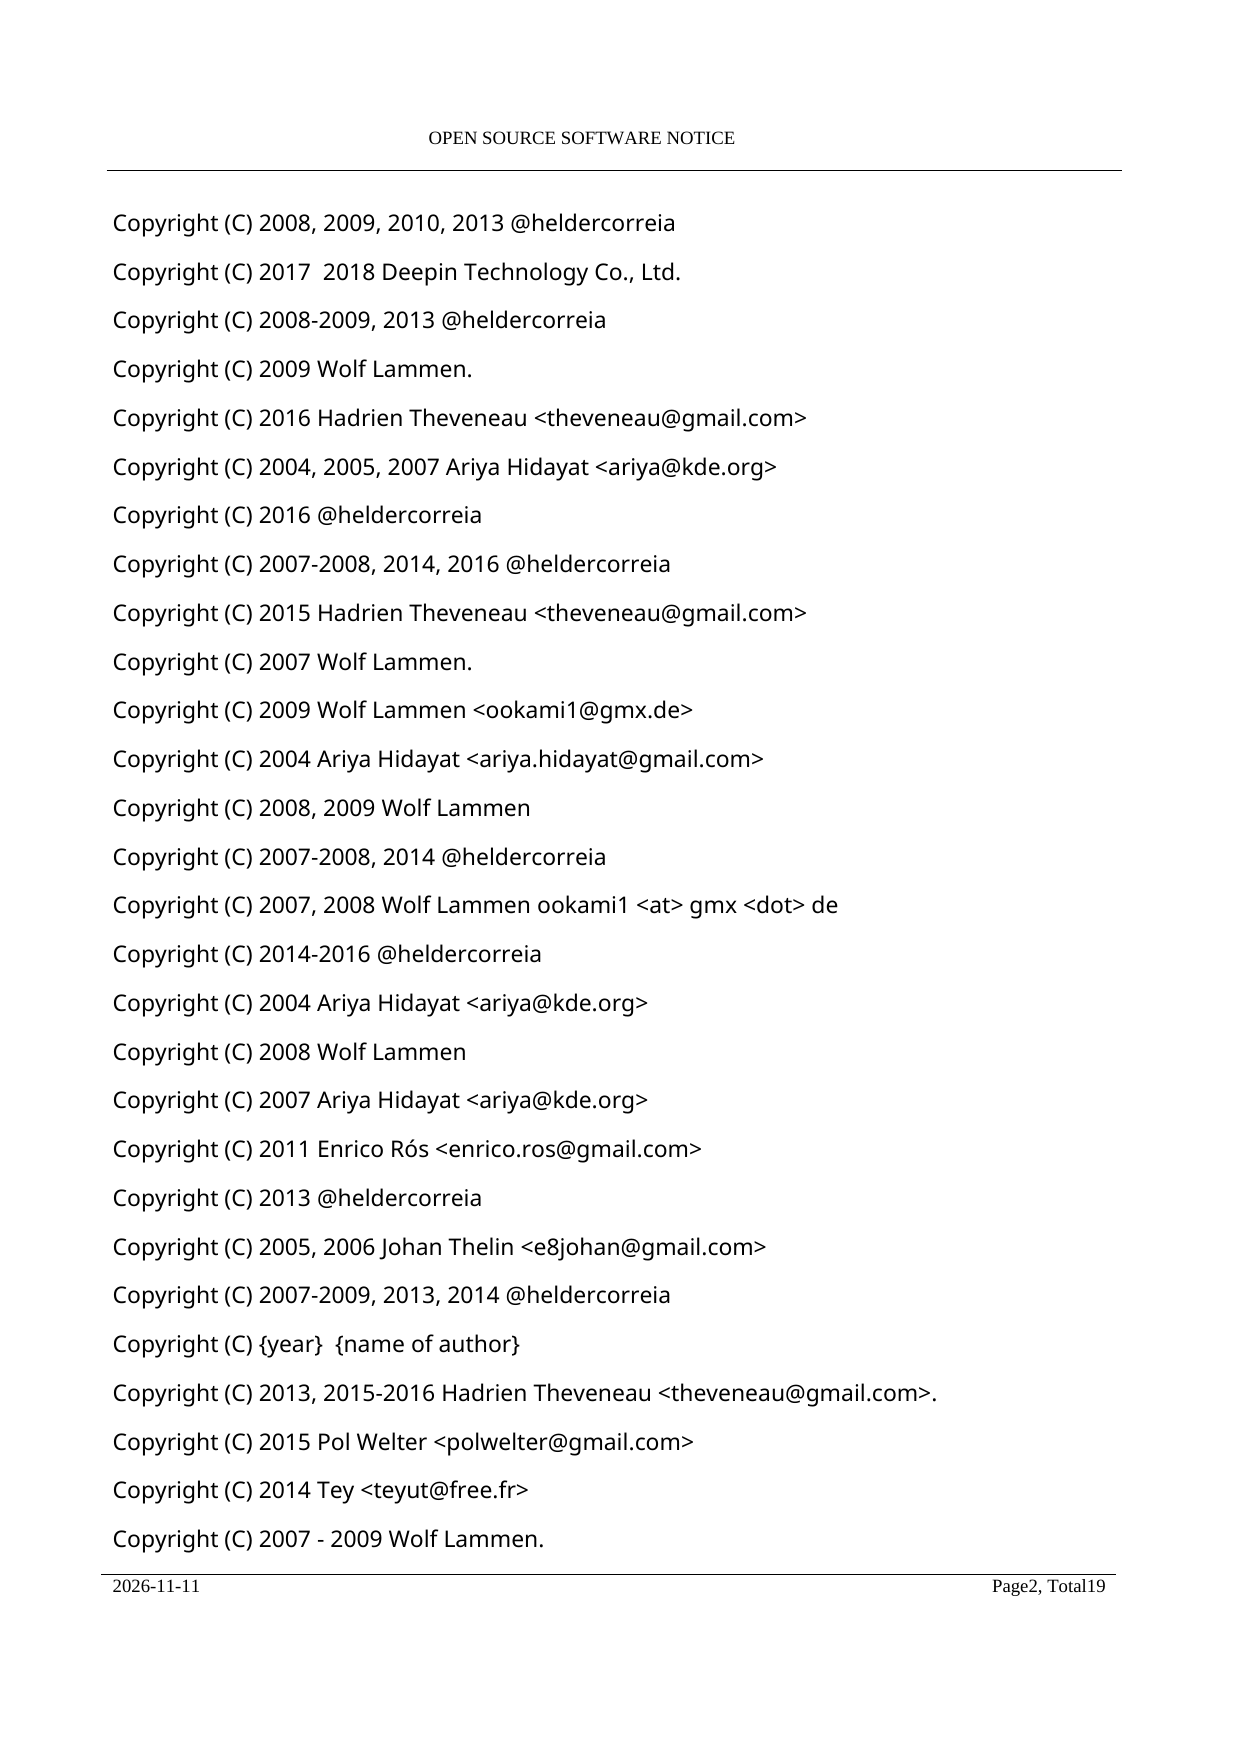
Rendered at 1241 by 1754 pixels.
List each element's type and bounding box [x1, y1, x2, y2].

text [112, 206, 1128, 1555]
